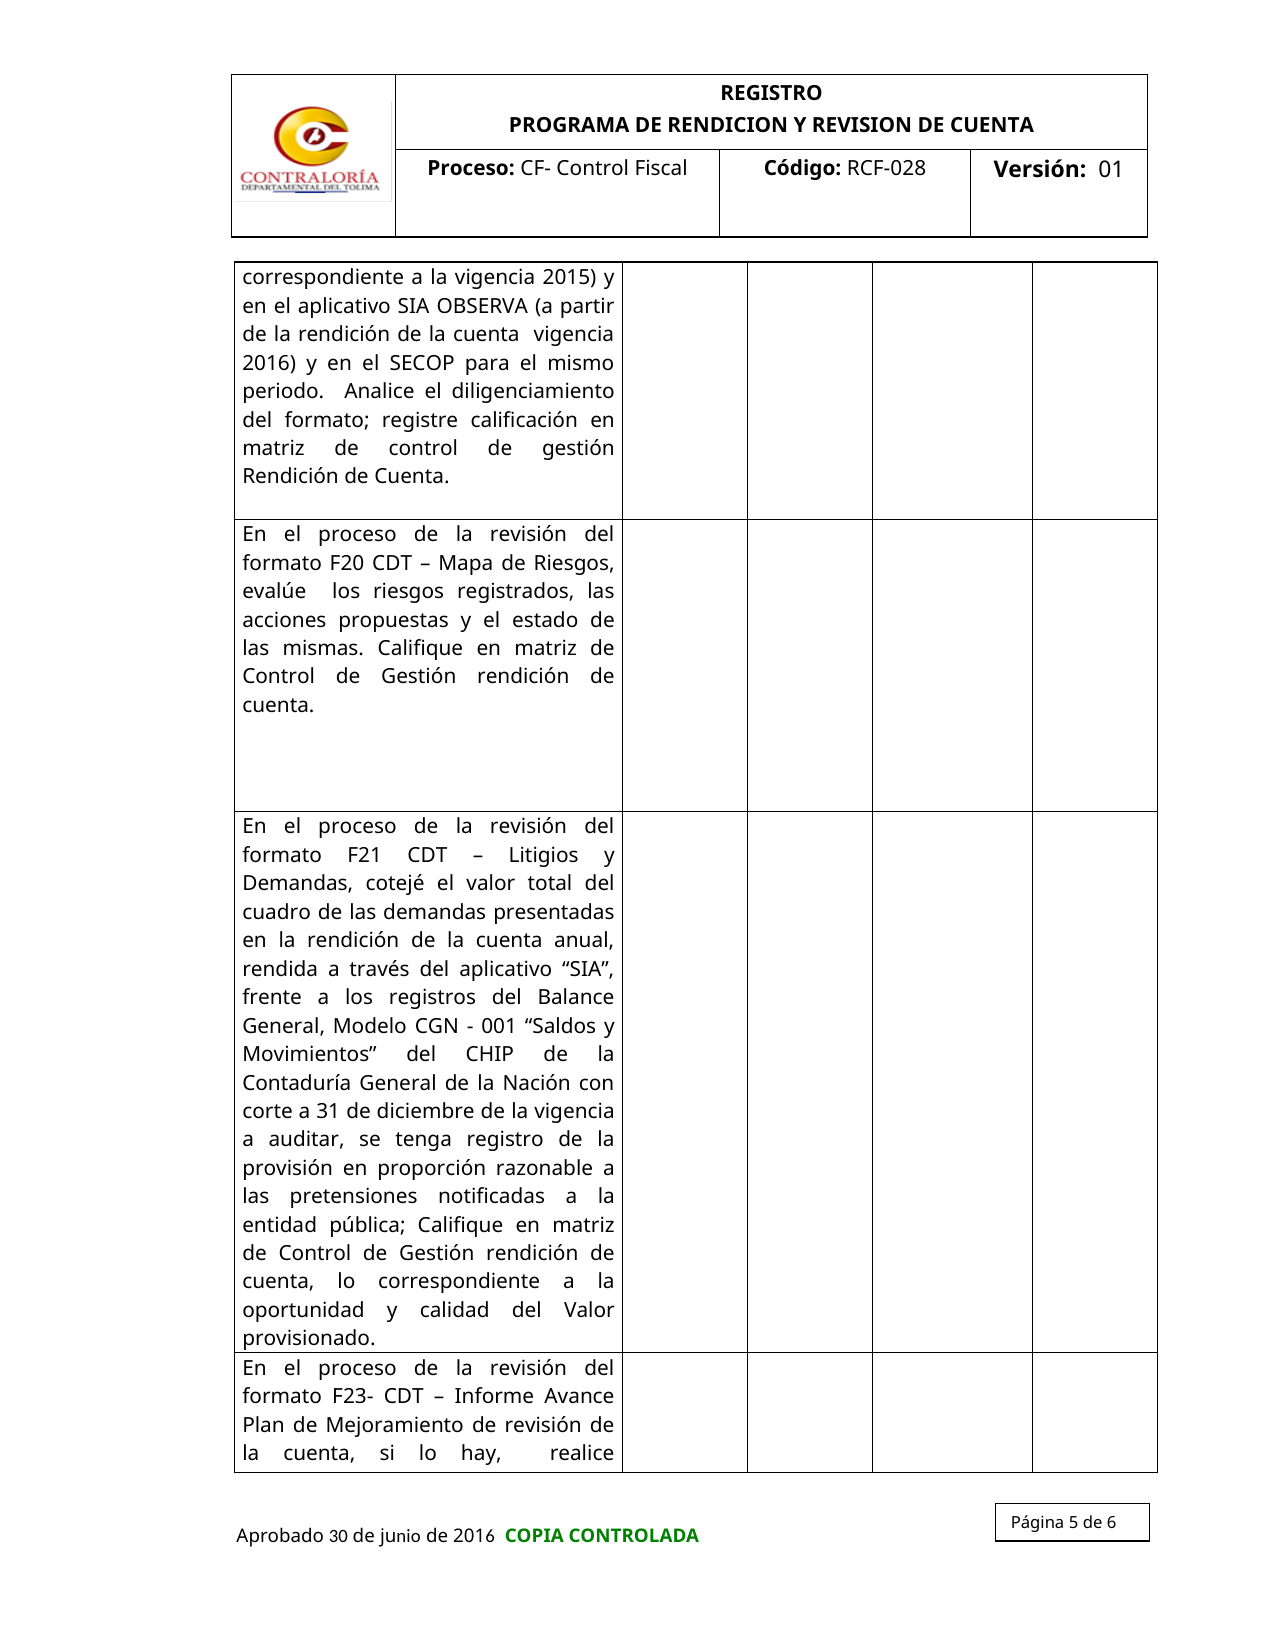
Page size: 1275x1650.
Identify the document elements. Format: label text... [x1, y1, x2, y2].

table_cell [748, 263, 872, 518]
table_cell [1033, 1353, 1157, 1472]
table_cell [623, 263, 747, 518]
picture [234, 101, 393, 203]
table_cell [748, 520, 872, 811]
table_cell [748, 1353, 872, 1472]
table_cell [623, 812, 747, 1352]
table_cell [623, 520, 747, 811]
table_cell [1033, 520, 1157, 811]
table_cell [873, 812, 1032, 1352]
table_cell [873, 520, 1032, 811]
table_cell [623, 1353, 747, 1472]
table_cell [1033, 263, 1157, 518]
table_cell En el proceso de la revisión del formato F21 CDT – Litigios y Demandas, cotejé el valor total del cuadro de las demandas presentadas en la rendición de la cuenta anual, rendida a través del aplicativo “SIA”, frente a los registros del Balance General, Modelo CGN - 001 “Saldos y Movimientos” del CHIP de la Contaduría General de la Nación con corte a 31 de diciembre de la vigencia a auditar, se tenga registro de la provisión en proporción razonable a las pretensiones notificadas a la entidad pública; Califique en matriz de Control de Gestión rendición de cuenta, lo correspondiente a la oportunidad y calidad del Valor provisionado. [235, 812, 622, 1352]
table_cell [873, 263, 1032, 518]
table_cell [873, 1353, 1032, 1472]
table_cell [1033, 812, 1157, 1352]
table_cell En el proceso de la revisión del formato F20 CDT – Mapa de Riesgos, evalúe los riesgos registrados, las acciones propuestas y el estado de las mismas. Califique en matriz de Control de Gestión rendición de cuenta. [235, 520, 622, 811]
table_cell [748, 812, 872, 1352]
